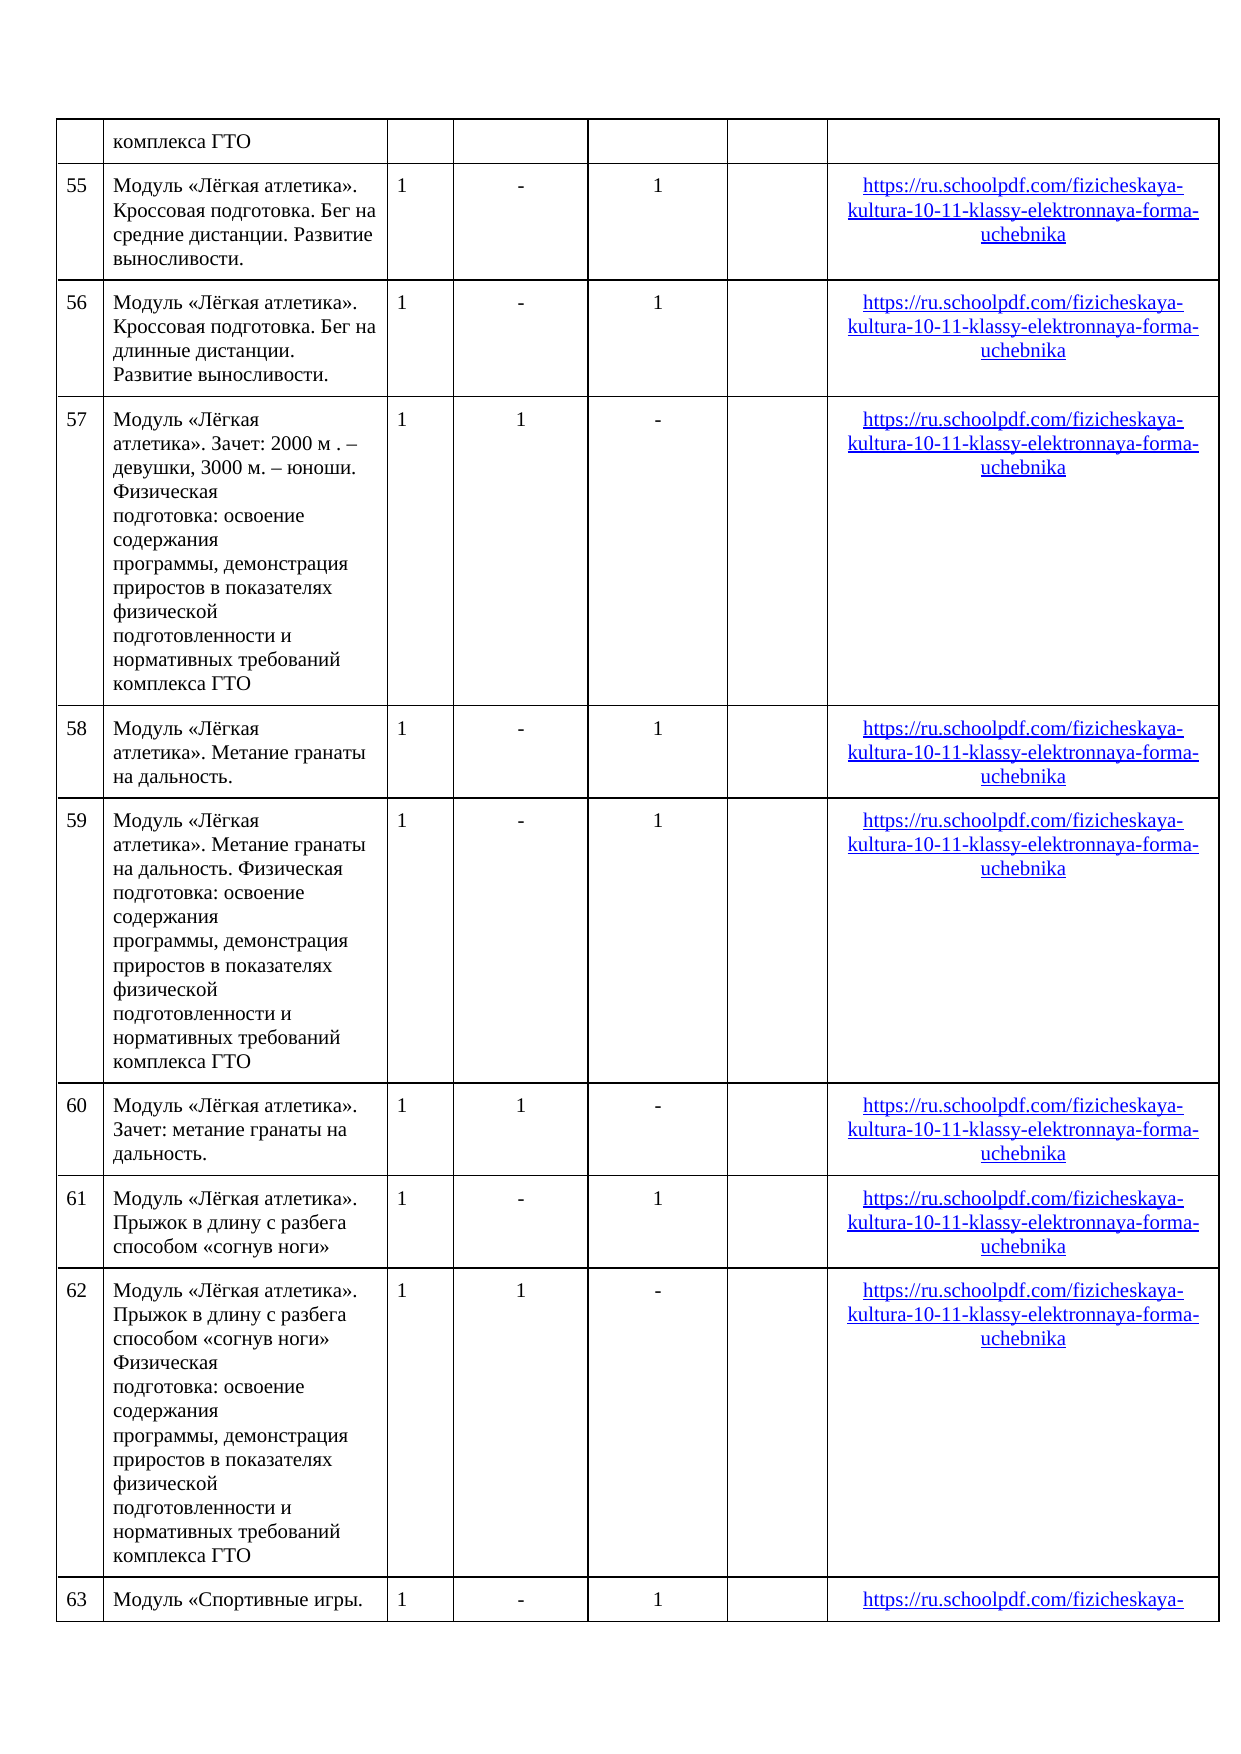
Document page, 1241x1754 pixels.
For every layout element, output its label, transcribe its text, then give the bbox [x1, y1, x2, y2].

table_cell [728, 1176, 827, 1267]
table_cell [828, 120, 1218, 162]
table_cell 1 [388, 706, 453, 797]
table_cell 55 [57, 164, 103, 279]
table_cell https://ru.schoolpdf.com/fizicheskaya-kultura-10-11-klassy-elektronnaya-forma-uchebnika [828, 706, 1218, 797]
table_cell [828, 1578, 1218, 1621]
table_cell - [454, 281, 587, 396]
table_cell Модуль «Лёгкая атлетика». Зачет: метание гранаты на дальность. [104, 1084, 387, 1175]
table_cell - [589, 397, 727, 705]
table_cell 60 [57, 1083, 103, 1175]
table_cell - [454, 1578, 587, 1621]
table_cell 61 [57, 1176, 103, 1267]
table_cell - [454, 1176, 587, 1267]
table_cell [728, 397, 827, 705]
table_cell 1 [388, 164, 453, 279]
table_cell 63 [57, 1577, 103, 1621]
table_cell - [454, 164, 587, 279]
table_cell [104, 1578, 387, 1621]
table_cell Модуль «Лёгкая атлетика». Метание гранаты на дальность. [104, 706, 387, 797]
table_cell Модуль «Лёгкая атлетика». Кроссовая подготовка. Бег на длинные дистанции. Развитие выносливости. [104, 281, 387, 396]
table_cell 1 [388, 1176, 453, 1267]
table_cell 1 [454, 1084, 587, 1175]
table_cell 1 [589, 706, 727, 797]
table_cell [728, 164, 827, 279]
table_cell 1 [388, 799, 453, 1082]
table_cell 54 [57, 120, 103, 162]
table_cell https://ru.schoolpdf.com/fizicheskaya-kultura-10-11-klassy-elektronnaya-forma-uchebnika [828, 1176, 1218, 1267]
table_cell 1 [388, 281, 453, 396]
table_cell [104, 120, 387, 162]
table_cell 1 [589, 164, 727, 279]
table_cell [728, 706, 827, 797]
table_cell 58 [57, 706, 103, 797]
table_cell 1 [454, 1269, 587, 1576]
table_cell 62 [57, 1268, 103, 1576]
table_cell https://ru.schoolpdf.com/fizicheskaya-kultura-10-11-klassy-elektronnaya-forma-uchebnika [828, 281, 1218, 396]
table_cell 56 [57, 280, 103, 396]
table_cell 1 [589, 799, 727, 1082]
table_cell Модуль «Лёгкая атлетика». Прыжок в длину с разбега способом «согнув ноги» [104, 1176, 387, 1267]
table_cell - [454, 706, 587, 797]
table_cell [728, 1084, 827, 1175]
table_cell https://ru.schoolpdf.com/fizicheskaya-kultura-10-11-klassy-elektronnaya-forma-uchebnika [828, 164, 1218, 279]
table_cell https://ru.schoolpdf.com/fizicheskaya-kultura-10-11-klassy-elektronnaya-forma-uchebnika [828, 397, 1218, 705]
table_cell 59 [57, 798, 103, 1082]
table_cell 1 [388, 1269, 453, 1576]
table_cell [728, 1269, 827, 1576]
table_cell https://ru.schoolpdf.com/fizicheskaya-kultura-10-11-klassy-elektronnaya-forma-uchebnika [828, 1084, 1218, 1175]
table_cell 57 [57, 397, 103, 705]
table_cell [728, 120, 827, 162]
table_cell 1 [388, 1084, 453, 1175]
table_cell - [589, 1269, 727, 1576]
table_cell 1 [589, 1176, 727, 1267]
table_cell Модуль «Лёгкая атлетика». Метание гранаты на дальность. Физическая подготовка: освоение содержания программы, демонстрация приростов в показателях физической подготовленности и нормативных требований комплекса ГТО [104, 799, 387, 1082]
table_cell 1 [454, 120, 587, 162]
table_cell 1 [388, 397, 453, 705]
table_cell https://ru.schoolpdf.com/fizicheskaya-kultura-10-11-klassy-elektronnaya-forma-uchebnika [828, 799, 1218, 1082]
table_cell https://ru.schoolpdf.com/fizicheskaya-kultura-10-11-klassy-elektronnaya-forma-uchebnika [828, 1269, 1218, 1576]
table_cell - [589, 1084, 727, 1175]
table_cell [728, 799, 827, 1082]
table_cell - [589, 120, 727, 162]
table_cell 1 [589, 281, 727, 396]
table_cell [728, 281, 827, 396]
table_cell 1 [388, 120, 453, 162]
table_cell Модуль «Лёгкая атлетика». Кроссовая подготовка. Бег на средние дистанции. Развитие выносливости. [104, 164, 387, 279]
table_cell 1 [388, 1578, 453, 1621]
table_cell 1 [454, 397, 587, 705]
table_cell - [454, 799, 587, 1082]
table_cell Модуль «Лёгкая атлетика». Зачет: 2000 м . –девушки, 3000 м. – юноши. Физическая подготовка: освоение содержания программы, демонстрация приростов в показателях физической подготовленности и нормативных требований комплекса ГТО [104, 397, 387, 705]
table_cell [728, 1578, 827, 1621]
table_cell Модуль «Лёгкая атлетика». Прыжок в длину с разбега способом «согнув ноги» Физическая подготовка: освоение содержания программы, демонстрация приростов в показателях физической подготовленности и нормативных требований комплекса ГТО [104, 1269, 387, 1576]
table_cell 1 [589, 1578, 727, 1621]
